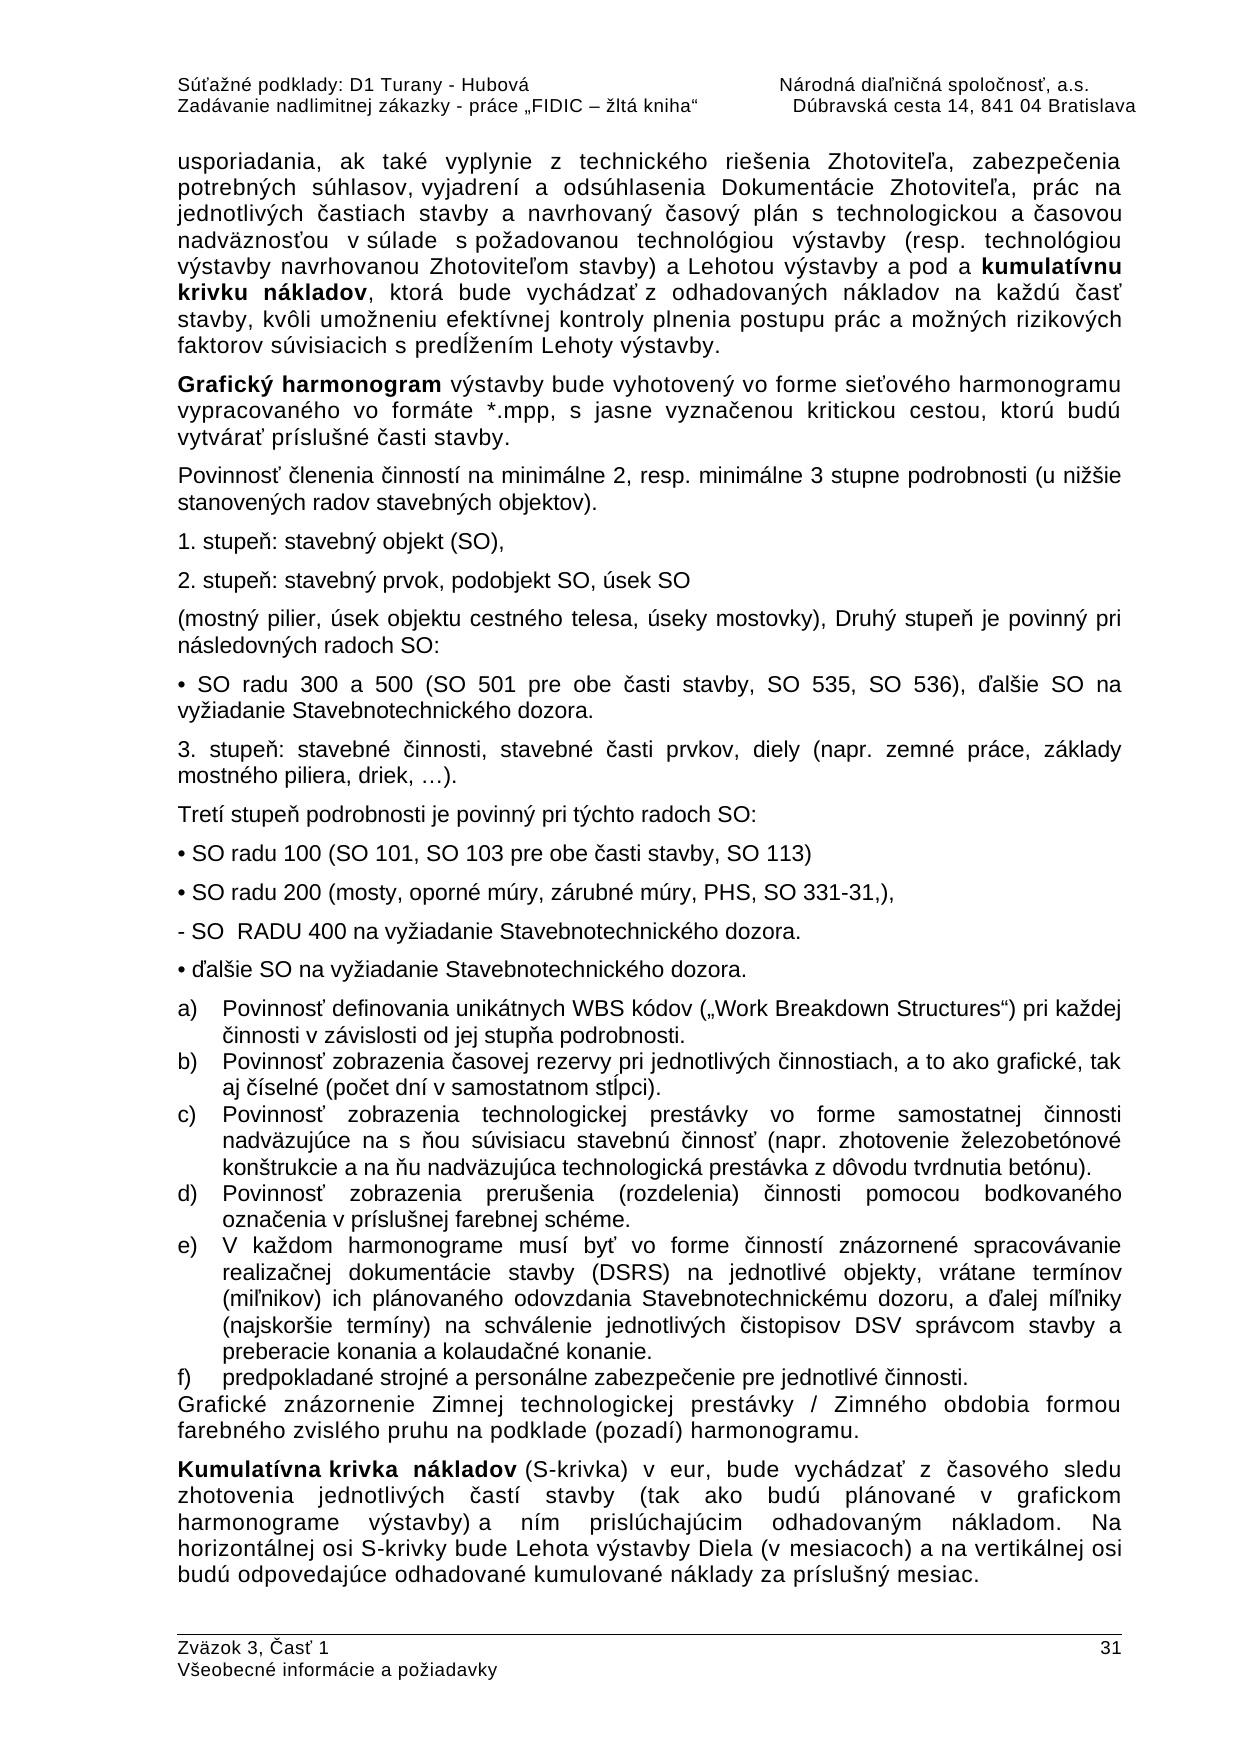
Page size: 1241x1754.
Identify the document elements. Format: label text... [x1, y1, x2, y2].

text • SO radu 300 a 500 (SO 501 pre obe časti stavby, SO 535, SO 536), ďalšie SO na vyžiadanie Stavebnotechnického dozora. [177, 671, 1122, 723]
list Povinnosť zobrazenia technologickej prestávky vo forme samostatnej činnosti nadväzujúce na s ňou súvisiacu stavebnú činnosť (napr. zhotovenie železobetónové konštrukcie a na ňu nadväzujúca technologická prestávka z dôvodu tvrdnutia betónu). [177, 1101, 1122, 1180]
list predpokladané strojné a personálne zabezpečenie pre jednotlivé činnosti. [177, 1364, 1122, 1391]
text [177, 148, 1122, 358]
list Povinnosť zobrazenia prerušenia (rozdelenia) činnosti pomocou bodkovaného označenia v príslušnej farebnej schéme. [177, 1180, 1122, 1232]
text 1. stupeň: stavebný objekt (SO), [177, 528, 1122, 554]
text 3. stupeň: stavebné činnosti, stavebné časti prvkov, diely (napr. zemné práce, základy mostného piliera, driek, …). [177, 736, 1122, 788]
text • SO radu 100 (SO 101, SO 103 pre obe časti stavby, SO 113) [177, 840, 1122, 866]
text Tretí stupeň podrobnosti je povinný pri týchto radoch SO: [177, 801, 1122, 827]
text 2. stupeň: stavebný prvok, podobjekt SO, úsek SO [177, 567, 1122, 593]
text Povinnosť členenia činností na minimálne 2, resp. minimálne 3 stupne podrobnosti (u nižšie stanovených radov stavebných objektov). [177, 462, 1122, 515]
text • SO radu 200 (mosty, oporné múry, zárubné múry, PHS, SO 331-31,), [177, 879, 1122, 905]
list Povinnosť definovania unikátnych WBS kódov („Work Breakdown Structures“) pri každej činnosti v závislosti od jej stupňa podrobnosti. [177, 995, 1122, 1048]
text Grafické znázornenie Zimnej technologickej prestávky / Zimného obdobia formou farebného zvislého pruhu na podklade (pozadí) harmonogramu. [177, 1391, 1122, 1443]
text • ďalšie SO na vyžiadanie Stavebnotechnického dozora. [177, 956, 1122, 983]
list V každom harmonograme musí byť vo forme činností znázornené spracovávanie realizačnej dokumentácie stavby (DSRS) na jednotlivé objekty, vrátane termínov (miľnikov) ich plánovaného odovzdania Stavebnotechnickému dozoru, a ďalej míľniky (najskoršie termíny) na schválenie jednotlivých čistopisov DSV správcom stavby a preberacie konania a kolaudačné konanie. [177, 1232, 1122, 1364]
text (mostný pilier, úsek objektu cestného telesa, úseky mostovky), Druhý stupeň je povinný pri následovných radoch SO: [177, 605, 1122, 658]
list Povinnosť zobrazenia časovej rezervy pri jednotlivých činnostiach, a to ako grafické, tak aj číselné (počet dní v samostatnom stĺpci). [177, 1048, 1122, 1101]
text Kumulatívna krivka nákladov (S-krivka) v eur, bude vychádzať z časového sledu zhotovenia jednotlivých častí stavby (tak ako budú plánované v grafickom harmonograme výstavby) a ním prislúchajúcim odhadovaným nákladom. Na horizontálnej osi S-krivky bude Lehota výstavby Diela (v mesiacoch) a na vertikálnej osi budú odpovedajúce odhadované kumulované náklady za príslušný mesiac. [177, 1456, 1122, 1588]
text Grafický harmonogram výstavby bude vyhotovený vo forme sieťového harmonogramu vypracovaného vo formáte *.mpp, s jasne vyznačenou kritickou cestou, ktorú budú vytvárať príslušné časti stavby. [177, 371, 1122, 450]
text - SO RADU 400 na vyžiadanie Stavebnotechnického dozora. [177, 918, 1122, 944]
